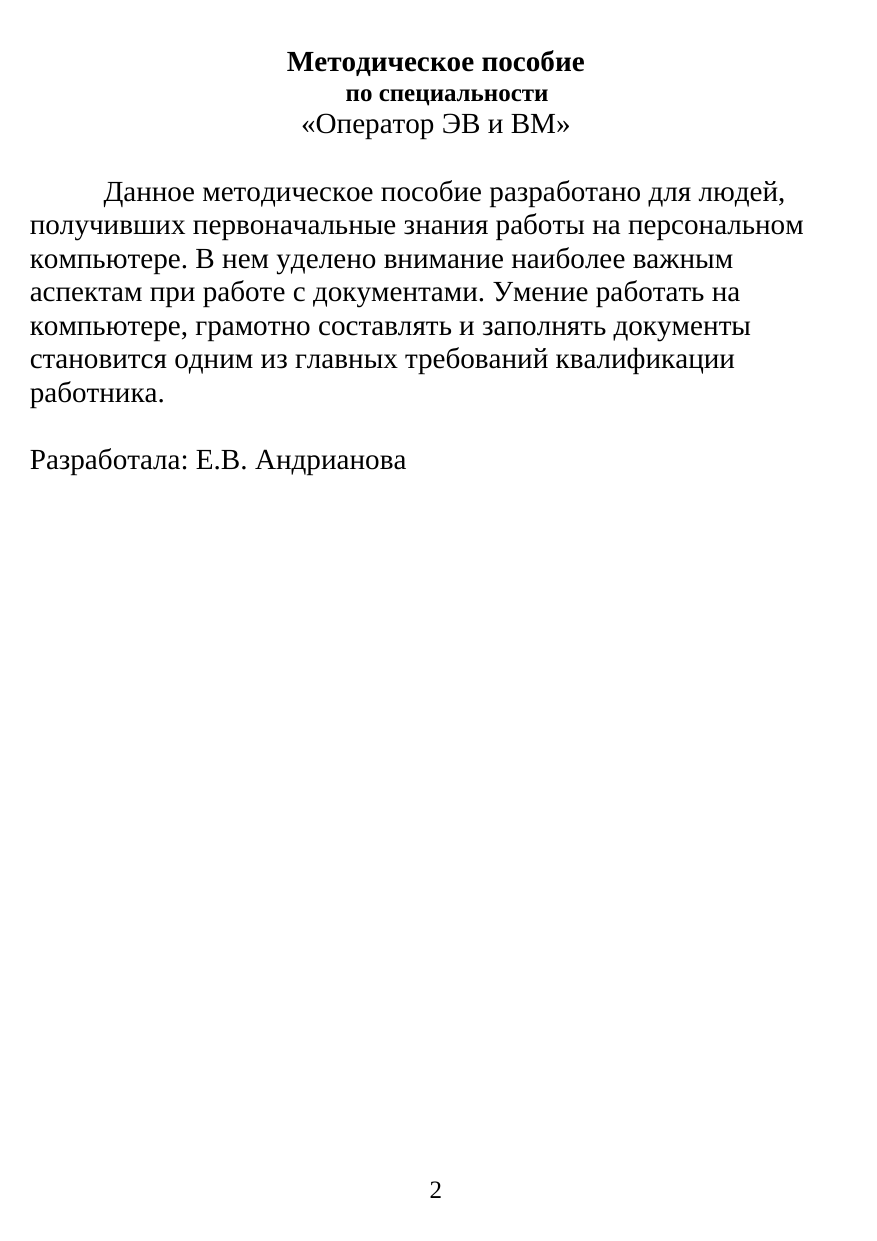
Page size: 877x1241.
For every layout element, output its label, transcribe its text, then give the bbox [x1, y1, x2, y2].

text «Оператор ЭВ и ВМ» [29, 107, 842, 140]
text Данное методическое пособие разработано для людей, получивших первоначальные знания работы на персональном компьютере. В нем уделено внимание наиболее важным аспектам при работе с документами. Умение работать на компьютере, грамотно составлять и заполнять документы становится одним из главных требований квалификации работника. [29, 174, 842, 408]
text Разработала: Е.В. Андрианова [29, 442, 842, 476]
text Методическое пособие [29, 44, 842, 78]
text по специальности [52, 78, 842, 107]
